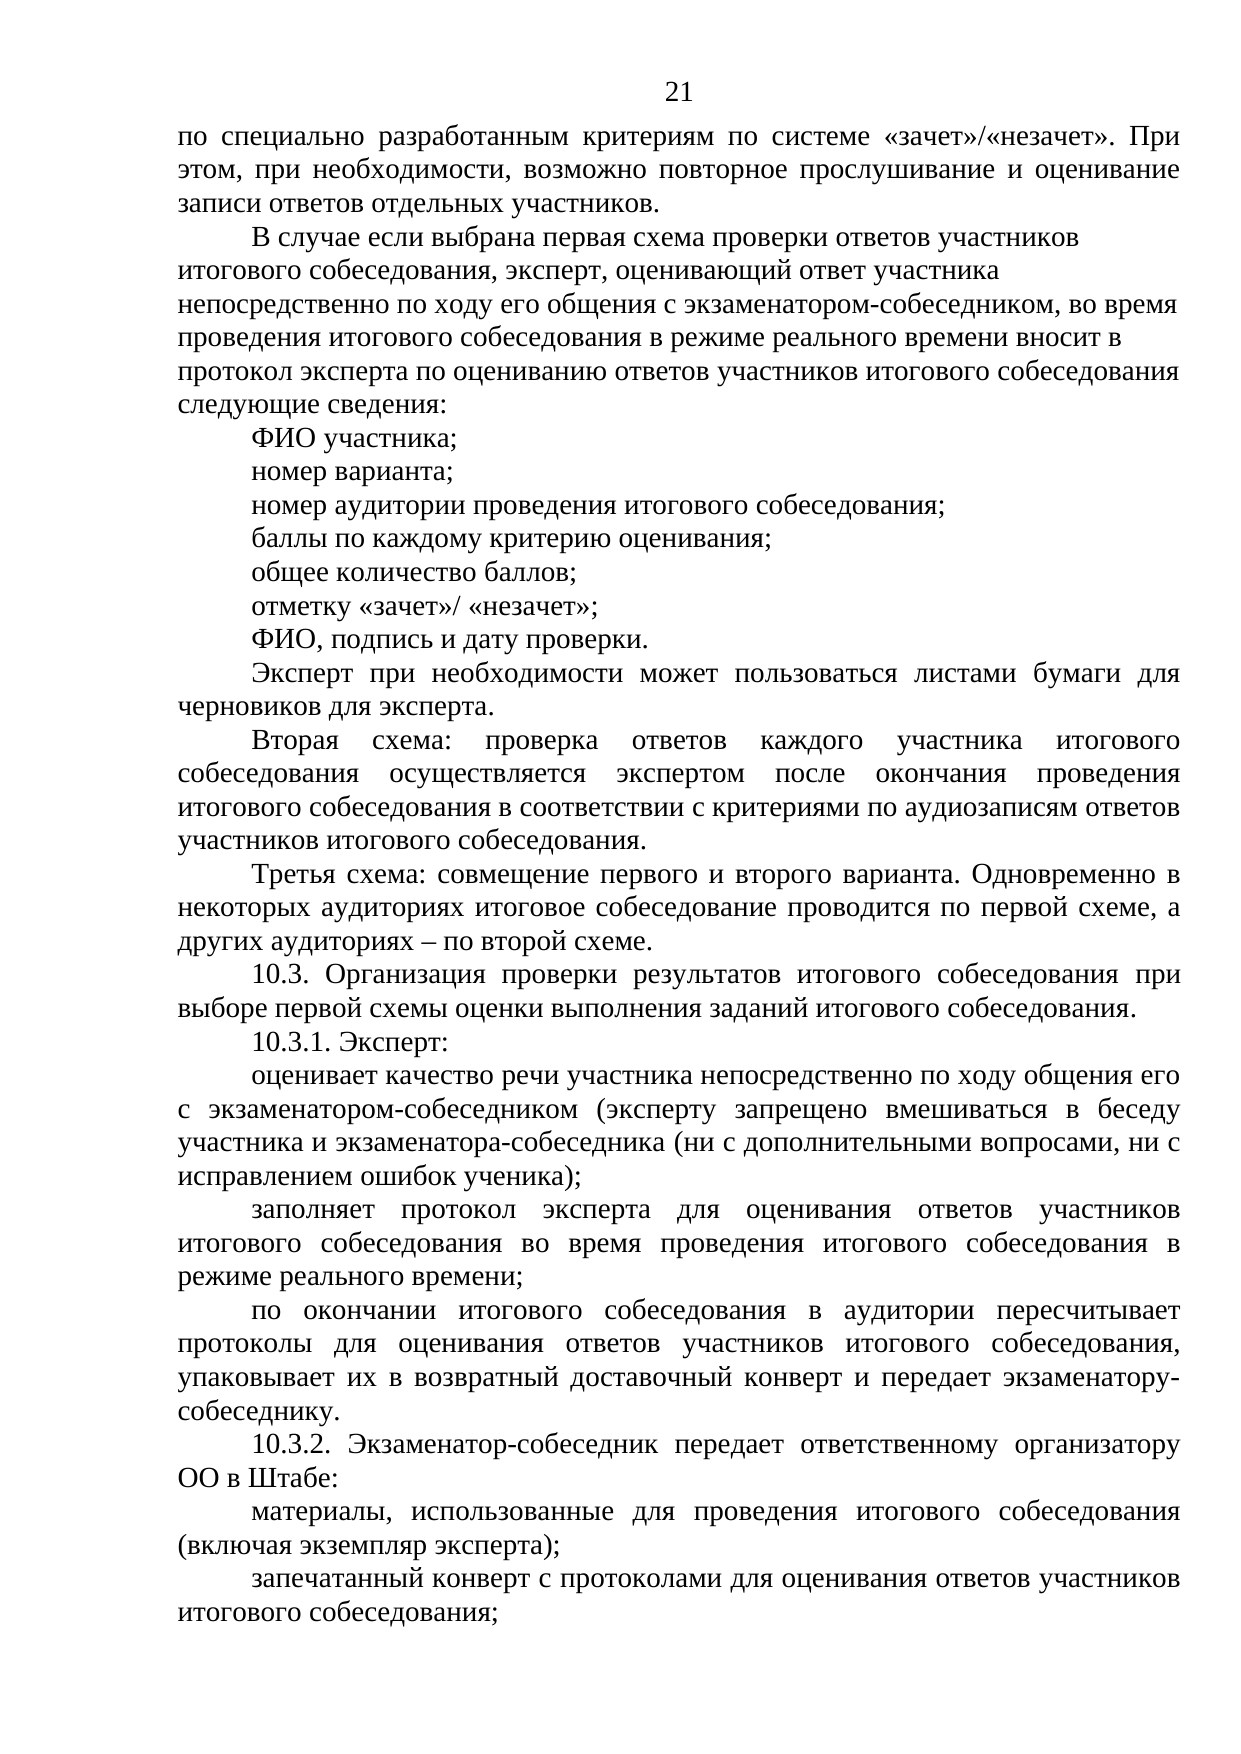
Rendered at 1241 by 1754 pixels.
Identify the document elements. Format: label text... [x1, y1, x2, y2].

list 10.3.2. Экзаменатор-собеседник передает ответственному организатору ОО в Штабе: [177, 1426, 1181, 1493]
text В случае если выбрана первая схема проверки ответов участников итогового собеседования, эксперт, оценивающий ответ участника непосредственно по ходу его общения с экзаменатором-собеседником, во время проведения итогового собеседования в режиме реального времени вносит в протокол эксперта по оцениванию ответов участников итогового собеседования следующие сведения: [177, 219, 1181, 420]
text Эксперт при необходимости может пользоваться листами бумаги для черновиков для эксперта. [177, 655, 1181, 722]
list материалы, использованные для проведения итогового собеседования (включая экземпляр эксперта); [177, 1493, 1181, 1560]
list оценивает качество речи участника непосредственно по ходу общения его с экзаменатором-собеседником (эксперту запрещено вмешиваться в беседу участника и экзаменатора-собеседника (ни с дополнительными вопросами, ни с исправлением ошибок ученика); [177, 1057, 1181, 1191]
list 10.3.1. Эксперт: [177, 1024, 1181, 1057]
text отметку «зачет»/ «незачет»; [177, 588, 1181, 621]
text ФИО участника; [177, 420, 1181, 453]
text ФИО, подпись и дату проверки. [177, 621, 1181, 655]
text номер аудитории проведения итогового собеседования; [177, 487, 1181, 521]
list 10.3. Организация проверки результатов итогового собеседования при выборе первой схемы оценки выполнения заданий итогового собеседования. [177, 957, 1181, 1024]
text общее количество баллов; [177, 554, 1181, 588]
text номер варианта; [177, 453, 1181, 487]
list запечатанный конверт с протоколами для оценивания ответов участников итогового собеседования; [177, 1560, 1181, 1627]
text баллы по каждому критерию оценивания; [177, 521, 1181, 554]
text Вторая схема: проверка ответов каждого участника итогового собеседования осуществляется экспертом после окончания проведения итогового собеседования в соответствии с критериями по аудиозаписям ответов участников итогового собеседования. [177, 722, 1181, 856]
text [177, 118, 1181, 219]
text Третья схема: совмещение первого и второго варианта. Одновременно в некоторых аудиториях итоговое собеседование проводится по первой схеме, а других аудиториях – по второй схеме. [177, 856, 1181, 957]
list заполняет протокол эксперта для оценивания ответов участников итогового собеседования во время проведения итогового собеседования в режиме реального времени; [177, 1191, 1181, 1292]
list по окончании итогового собеседования в аудитории пересчитывает протоколы для оценивания ответов участников итогового собеседования, упаковывает их в возвратный доставочный конверт и передает экзаменатору-собеседнику. [177, 1292, 1181, 1426]
